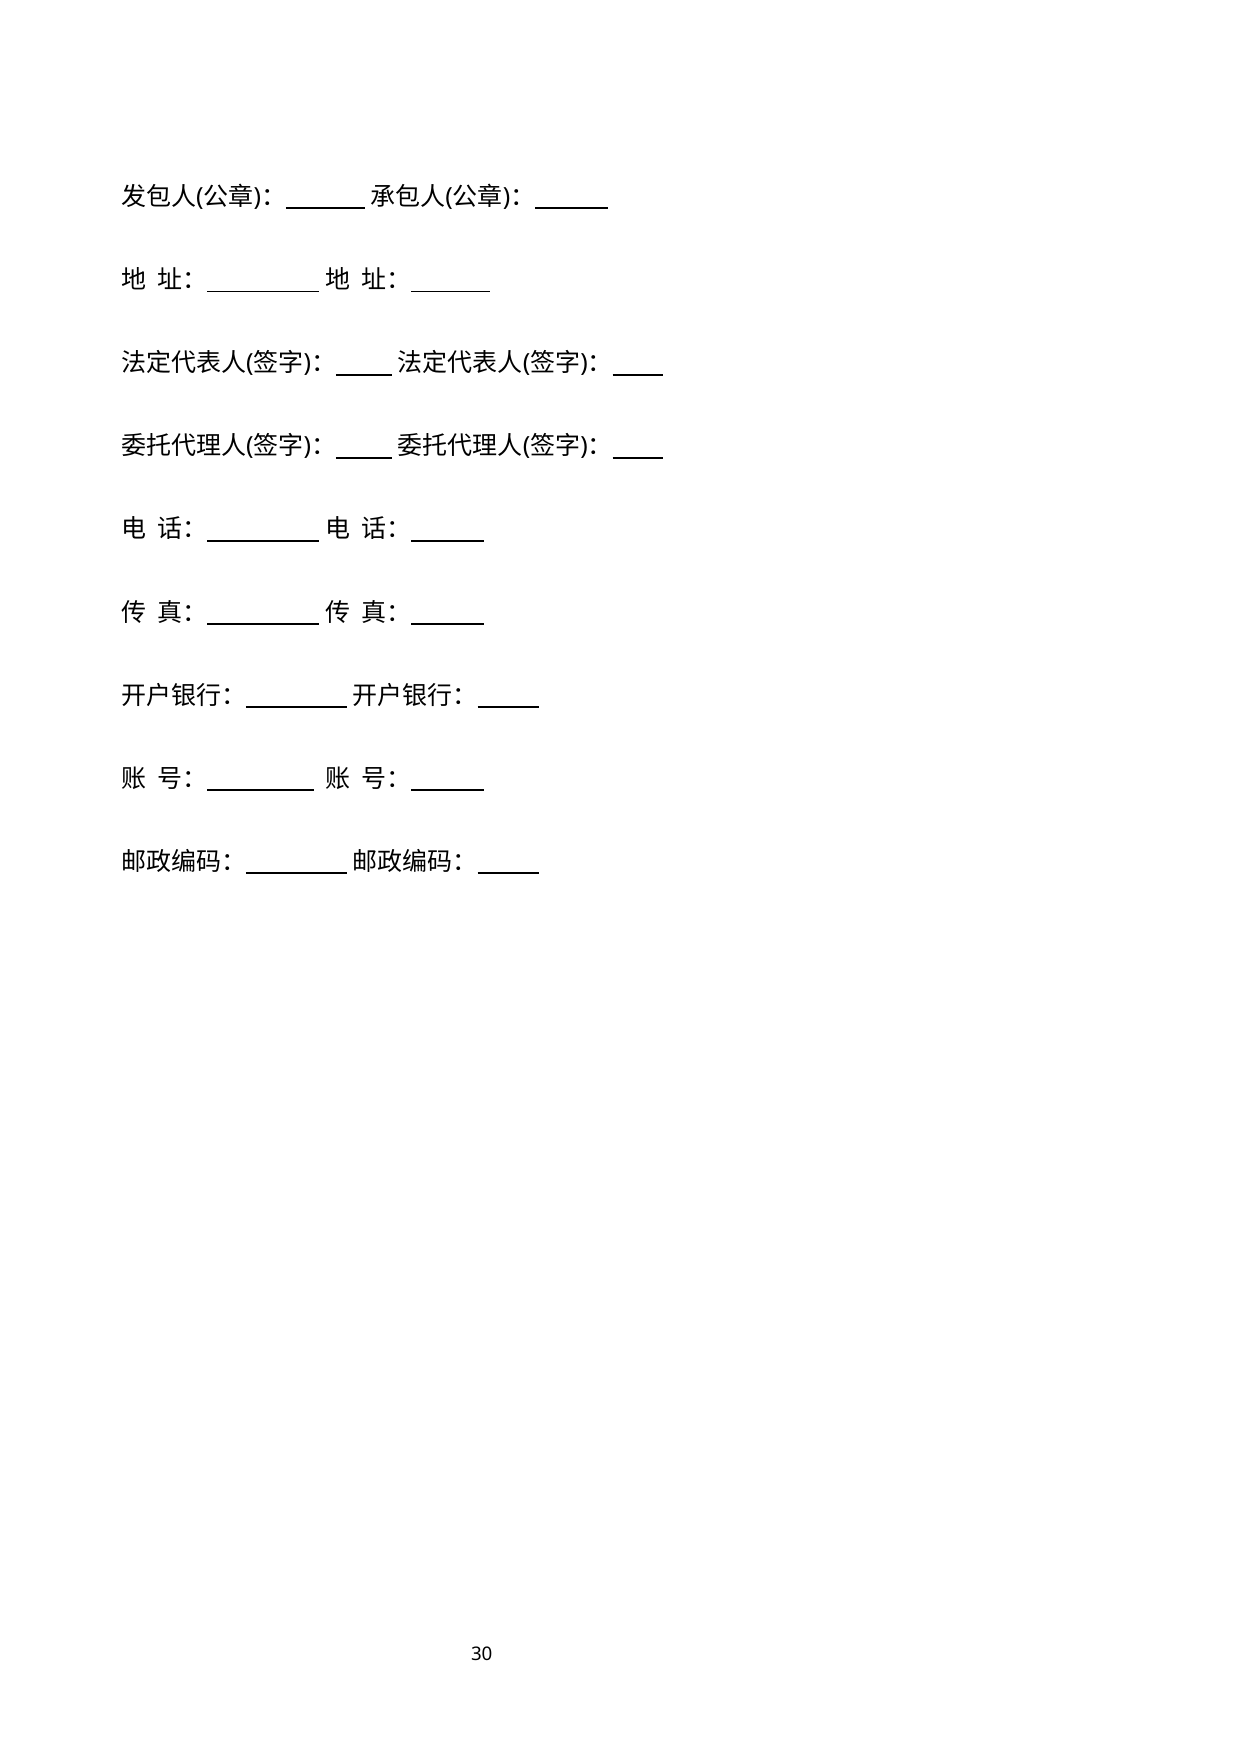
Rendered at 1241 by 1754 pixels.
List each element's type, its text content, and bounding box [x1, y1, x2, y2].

text 发包人(公章)： 承包人(公章)： [121, 162, 1121, 227]
text 法定代表人(签字)： 法定代表人(签字)： [121, 328, 1121, 393]
text 地 址： 地 址： [121, 245, 1121, 310]
text 委托代理人(签字)： 委托代理人(签字)： [121, 411, 1121, 476]
text 账 号： 账 号： [121, 744, 1121, 809]
text 传 真： 传 真： [121, 578, 1121, 643]
text 电 话： 电 话： [121, 494, 1121, 559]
text 邮政编码： 邮政编码： [121, 827, 1121, 892]
text 开户银行： 开户银行： [121, 661, 1121, 726]
